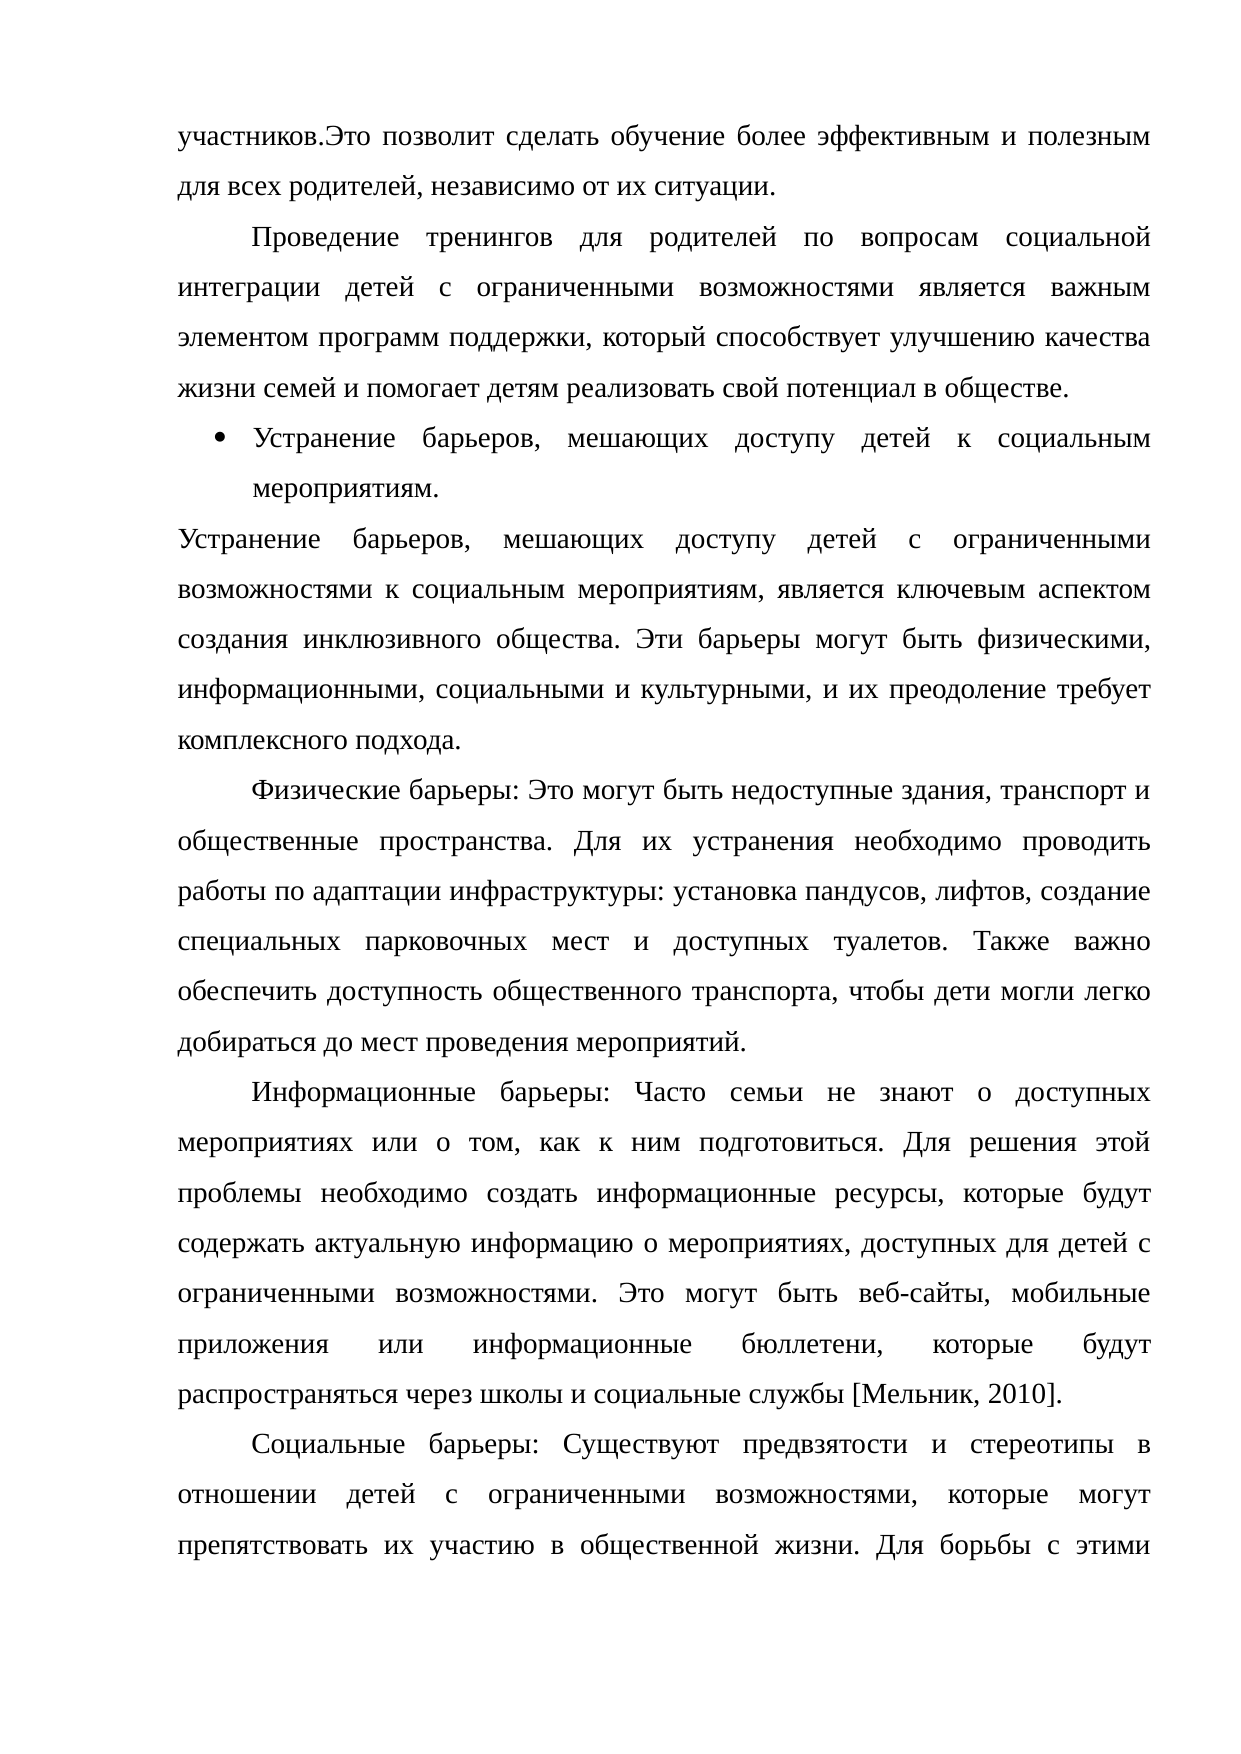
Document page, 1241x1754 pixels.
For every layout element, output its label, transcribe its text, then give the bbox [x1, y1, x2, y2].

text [177, 1426, 1152, 1561]
list Устранение барьеров, мешающих доступу детей к социальным мероприятиям. [215, 420, 1152, 504]
text Информационные барьеры: Часто семьи не знают о доступных мероприятиях или о том, как к ним подготовиться. Для решения этой проблемы необходимо создать информационные ресурсы, которые будут содержать актуальную информацию о мероприятиях, доступных для детей с ограниченными возможностями. Это могут быть веб-сайты, мобильные приложения или информационные бюллетени, которые будут распространяться через школы и социальные службы [Мельник, 2010]. [177, 1074, 1152, 1409]
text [177, 118, 1152, 202]
text Устранение барьеров, мешающих доступу детей с ограниченными возможностями к социальным мероприятиям, является ключевым аспектом создания инклюзивного общества. Эти барьеры могут быть физическими, информационными, социальными и культурными, и их преодоление требует комплексного подхода. [177, 521, 1152, 756]
text Физические барьеры: Это могут быть недоступные здания, транспорт и общественные пространства. Для их устранения необходимо проводить работы по адаптации инфраструктуры: установка пандусов, лифтов, создание специальных парковочных мест и доступных туалетов. Также важно обеспечить доступность общественного транспорта, чтобы дети могли легко добираться до мест проведения мероприятий. [177, 772, 1152, 1057]
text Проведение тренингов для родителей по вопросам социальной интеграции детей с ограниченными возможностями является важным элементом программ поддержки, который способствует улучшению качества жизни семей и помогает детям реализовать свой потенциал в обществе. [177, 219, 1152, 403]
